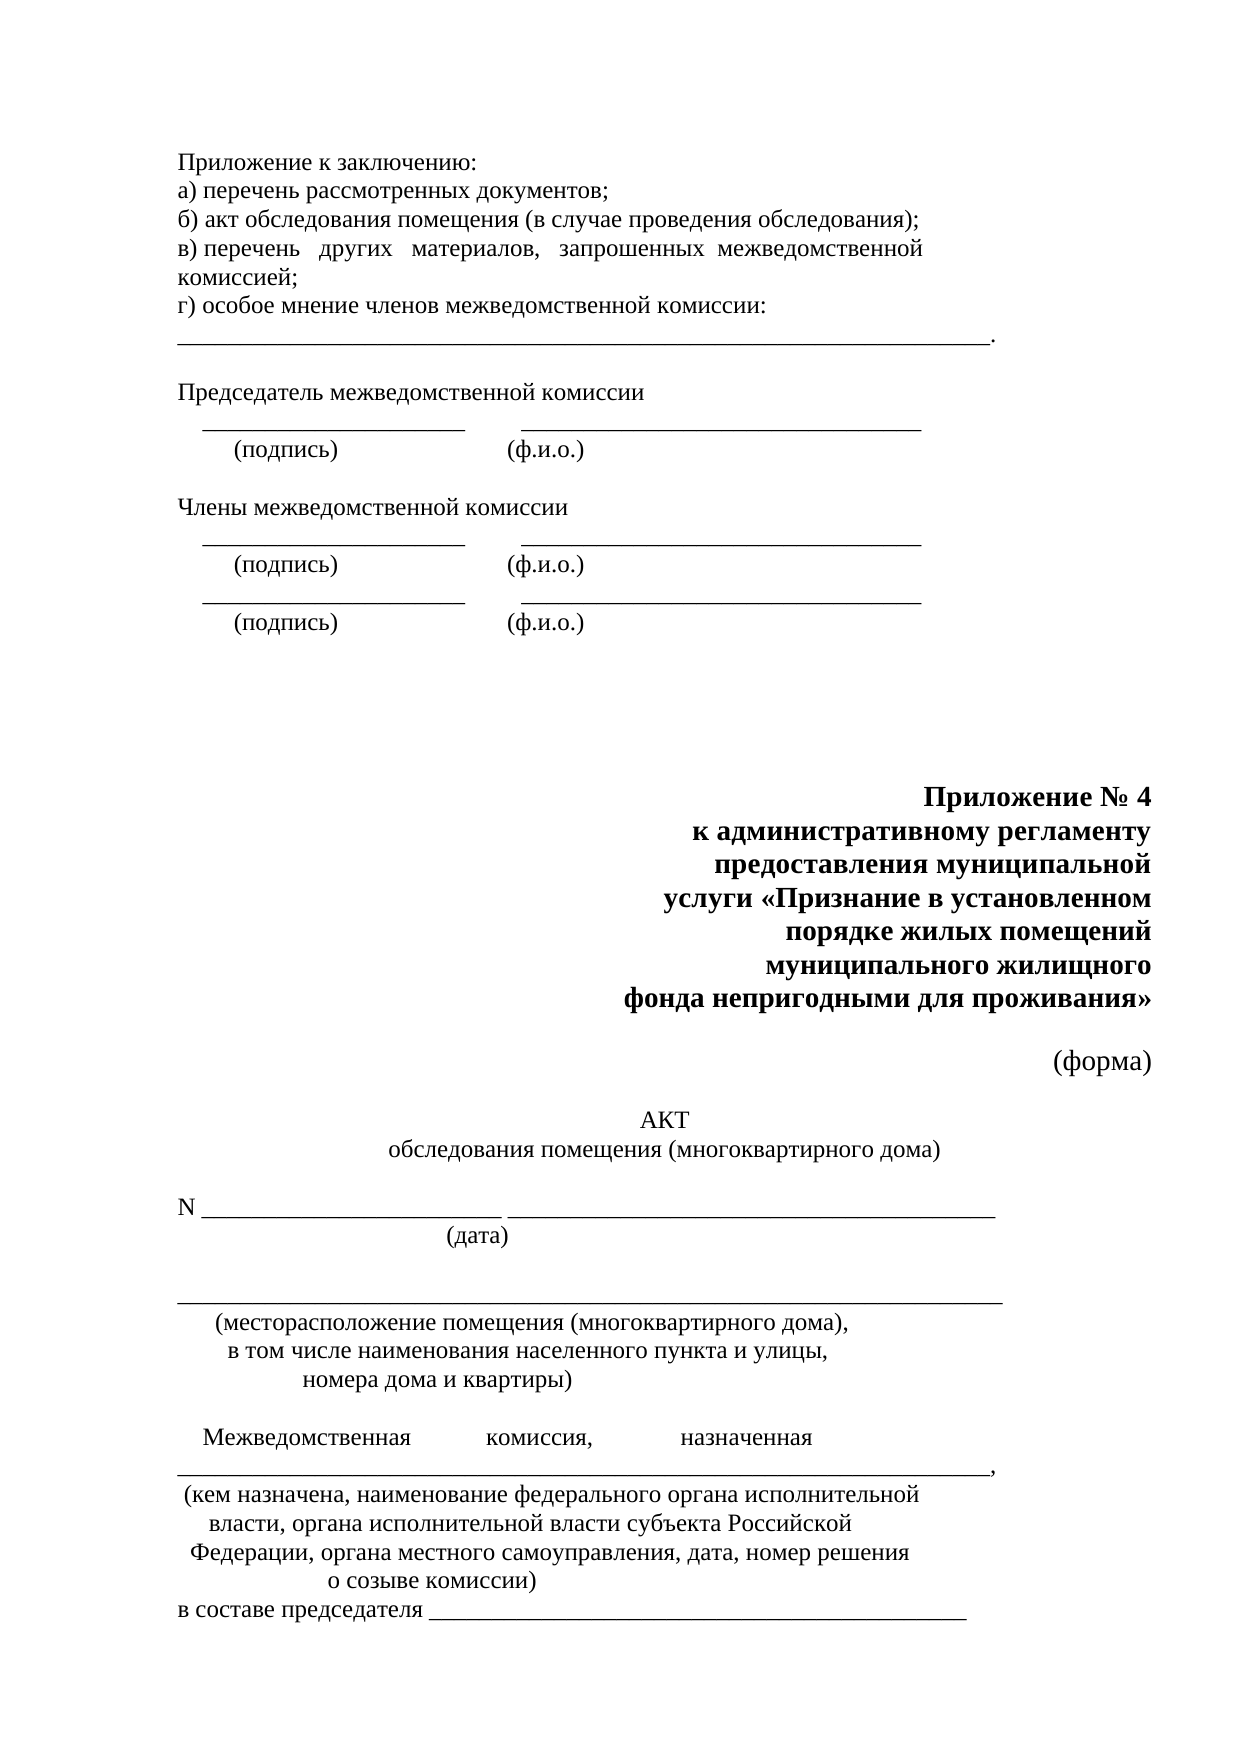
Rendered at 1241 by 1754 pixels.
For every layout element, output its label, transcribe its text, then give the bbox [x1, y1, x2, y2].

text АКТ [177, 1105, 1152, 1134]
text _________________________________________________________________. [177, 319, 1152, 348]
text (подпись) (ф.и.о.) [177, 434, 1152, 463]
text (кем назначена, наименование федерального органа исполнительной [177, 1479, 1152, 1508]
text фонда непригодными для проживания» [177, 981, 1152, 1014]
text власти, органа исполнительной власти субъекта Российской [177, 1508, 1152, 1537]
text (дата) [177, 1220, 1152, 1249]
text (форма) [177, 1043, 1152, 1077]
text _____________________ ________________________________ [177, 521, 1152, 549]
text к административному регламенту [650, 813, 1152, 846]
text порядке жилых помещений [177, 913, 1152, 947]
text муниципального жилищного [177, 947, 1152, 981]
text в составе председателя ___________________________________________ [177, 1594, 1152, 1623]
text (месторасположение помещения (многоквартирного дома), [177, 1307, 1152, 1335]
text в) перечень других материалов, запрошенных межведомственной [177, 233, 1152, 262]
text комиссией; [177, 262, 1152, 291]
text Федерации, органа местного самоуправления, дата, номер решения [177, 1537, 1152, 1565]
text о созыве комиссии) [177, 1565, 1152, 1594]
text (подпись) (ф.и.о.) [177, 607, 1152, 636]
text Межведомственная комиссия, назначенная [177, 1422, 1152, 1450]
text _____________________ ________________________________ [177, 578, 1152, 607]
text г) особое мнение членов межведомственной комиссии: [177, 291, 1152, 319]
text номера дома и квартиры) [177, 1364, 1152, 1393]
text Председатель межведомственной комиссии [177, 377, 1152, 406]
text в том числе наименования населенного пункта и улицы, [177, 1335, 1152, 1364]
text __________________________________________________________________ [177, 1278, 1152, 1307]
text Приложение № 4 [177, 779, 1152, 813]
text а) перечень рассмотренных документов; [177, 176, 1152, 204]
text _____________________ ________________________________ [177, 406, 1152, 434]
text Члены межведомственной комиссии [177, 492, 1152, 521]
text _________________________________________________________________, [177, 1450, 1152, 1479]
text обследования помещения (многоквартирного дома) [177, 1134, 1152, 1163]
text б) акт обследования помещения (в случае проведения обследования); [177, 204, 1152, 233]
text предоставления муниципальной [177, 846, 1152, 880]
text (подпись) (ф.и.о.) [177, 549, 1152, 578]
text услуги «Признание в установленном [177, 880, 1152, 913]
text Приложение к заключению: [177, 147, 1152, 176]
text N ________________________ _______________________________________ [177, 1192, 1152, 1220]
